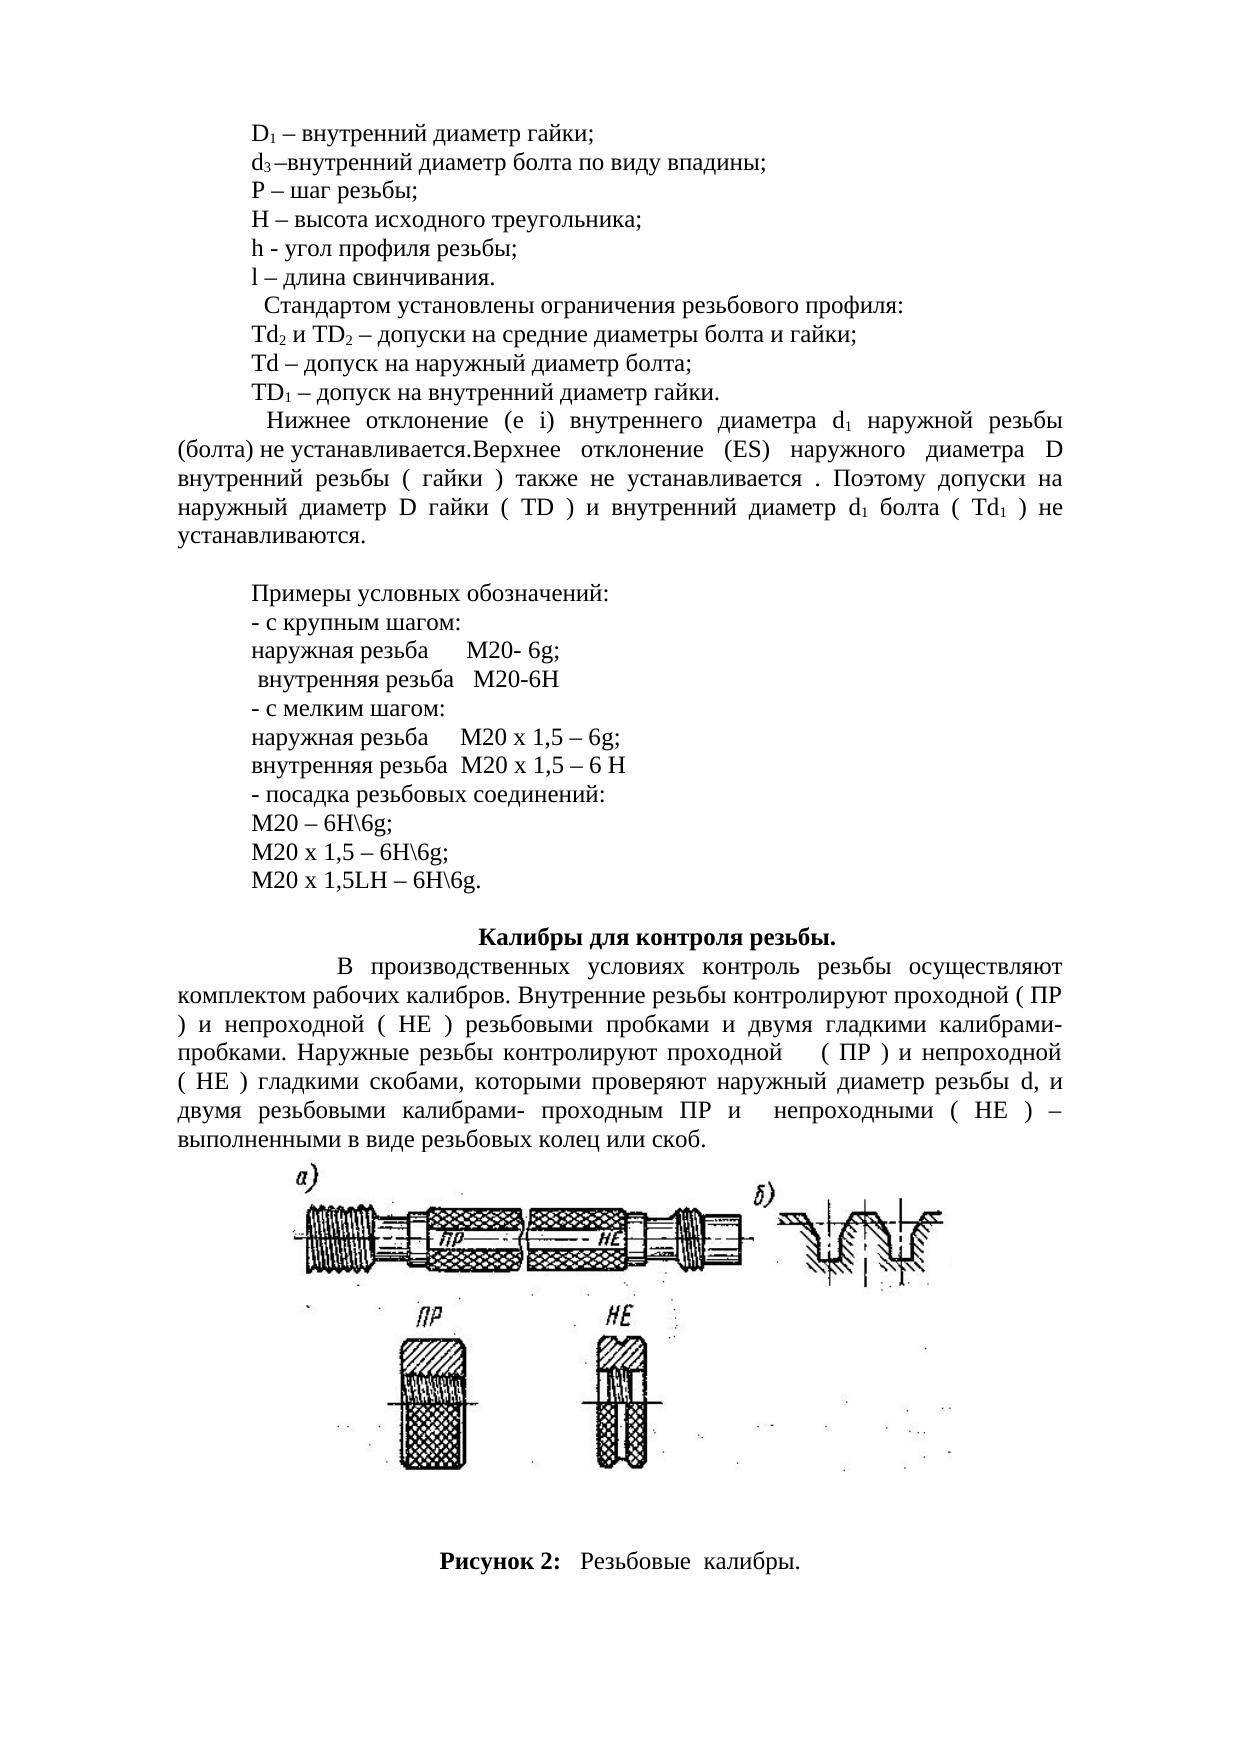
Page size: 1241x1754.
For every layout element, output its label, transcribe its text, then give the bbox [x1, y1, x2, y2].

text В производственных условиях контроль резьбы осуществляют комплектом рабочих калибров. Внутренние резьбы контролируют проходной ( ПР ) и непроходной ( НЕ ) резьбовыми пробками и двумя гладкими калибрами-пробками. Наружные резьбы контролируют проходной ( ПР ) и непроходной ( НЕ ) гладкими скобами, которыми проверяют наружный диаметр резьбы d, и двумя резьбовыми калибрами- проходным ПР и непроходными ( НЕ ) – выполненными в виде резьбовых колец или скоб. [177, 951, 1063, 1152]
picture [288, 1152, 953, 1476]
text Рисунок 2: Резьбовые калибры. [177, 1546, 1063, 1575]
text внутренняя резьба М20-6H [177, 664, 1063, 693]
text H – высота исходного треугольника; [177, 204, 1063, 233]
text Td – допуск на наружный диаметр болта; [177, 348, 1063, 377]
text M20 x 1,5 – 6H\6g; [177, 837, 1063, 866]
text Калибры для контроля резьбы. [177, 922, 1063, 951]
text P – шаг резьбы; [177, 176, 1063, 204]
text D1 – внутренний диаметр гайки; [177, 118, 1063, 147]
text внутренняя резьба М20 х 1,5 – 6 H [177, 751, 1063, 779]
text - с крупным шагом: [177, 607, 1063, 636]
text Нижнее отклонение (e i) внутреннего диаметра d1 наружной резьбы (болта) не устанавливается. Верхнее отклонение (ES) наружного диаметра D внутренний резьбы ( гайки ) также не устанавливается . Поэтому допуски на наружный диаметр D гайки ( TD ) и внутренний диаметр d1 болта ( Td1 ) не устанавливаются. [177, 406, 1063, 549]
text d3 –внутренний диаметр болта по виду впадины; [177, 147, 1063, 176]
text TD1 – допуск на внутренний диаметр гайки. [177, 377, 1063, 406]
text l – длина свинчивания. [177, 262, 1063, 291]
text Td2 и TD2 – допуски на средние диаметры болта и гайки; [177, 319, 1063, 348]
text - посадка резьбовых соединений: [177, 779, 1063, 808]
text M20 x 1,5LH – 6H\6g. [177, 866, 1063, 894]
text наружная резьба М20 х 1,5 – 6g; [177, 722, 1063, 751]
text h - угол профиля резьбы; [177, 233, 1063, 262]
text Примеры условных обозначений: [177, 578, 1063, 607]
text наружная резьба М20- 6g; [177, 636, 1063, 664]
text М20 – 6H\6g; [177, 808, 1063, 837]
text Стандартом установлены ограничения резьбового профиля: [177, 291, 1063, 319]
text - с мелким шагом: [177, 693, 1063, 722]
